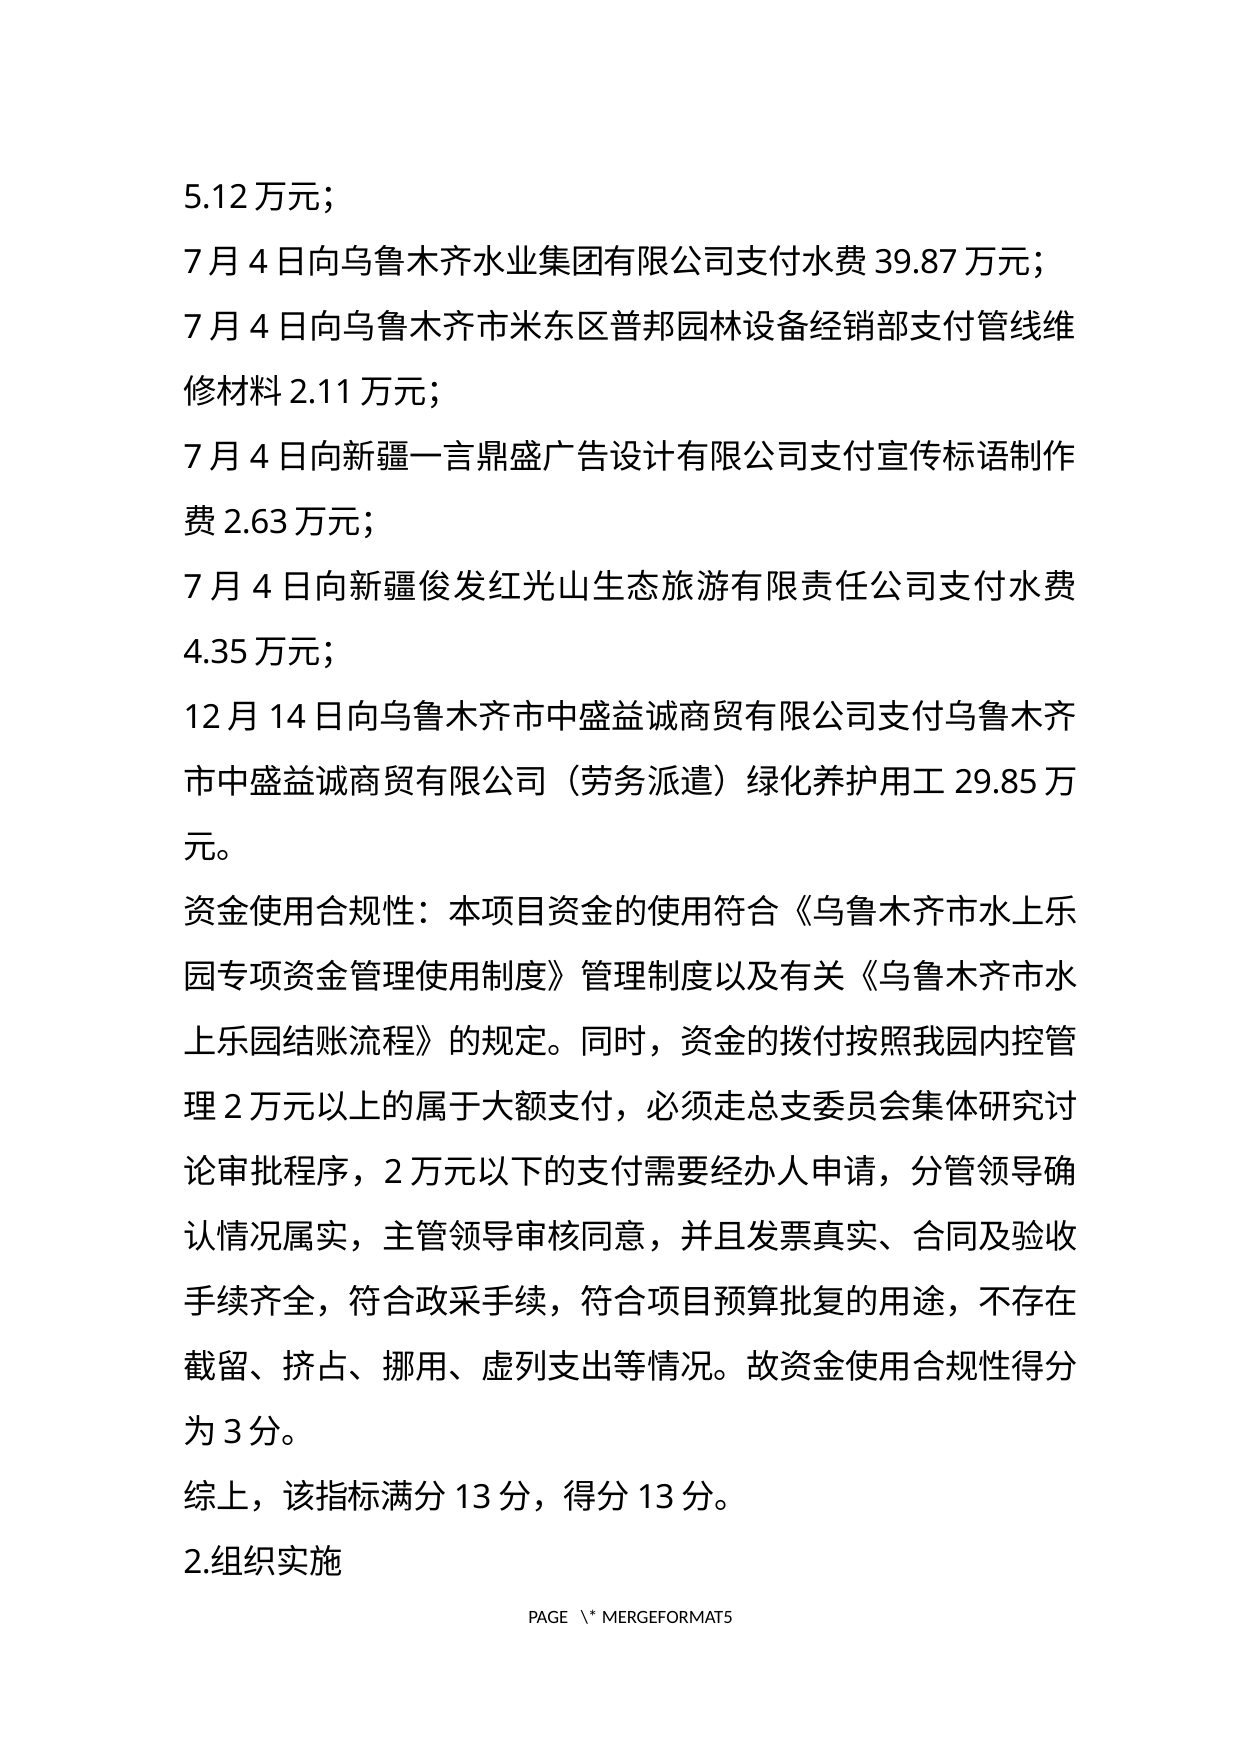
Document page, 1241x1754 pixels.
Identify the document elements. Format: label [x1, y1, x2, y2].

text [183, 162, 1078, 1592]
